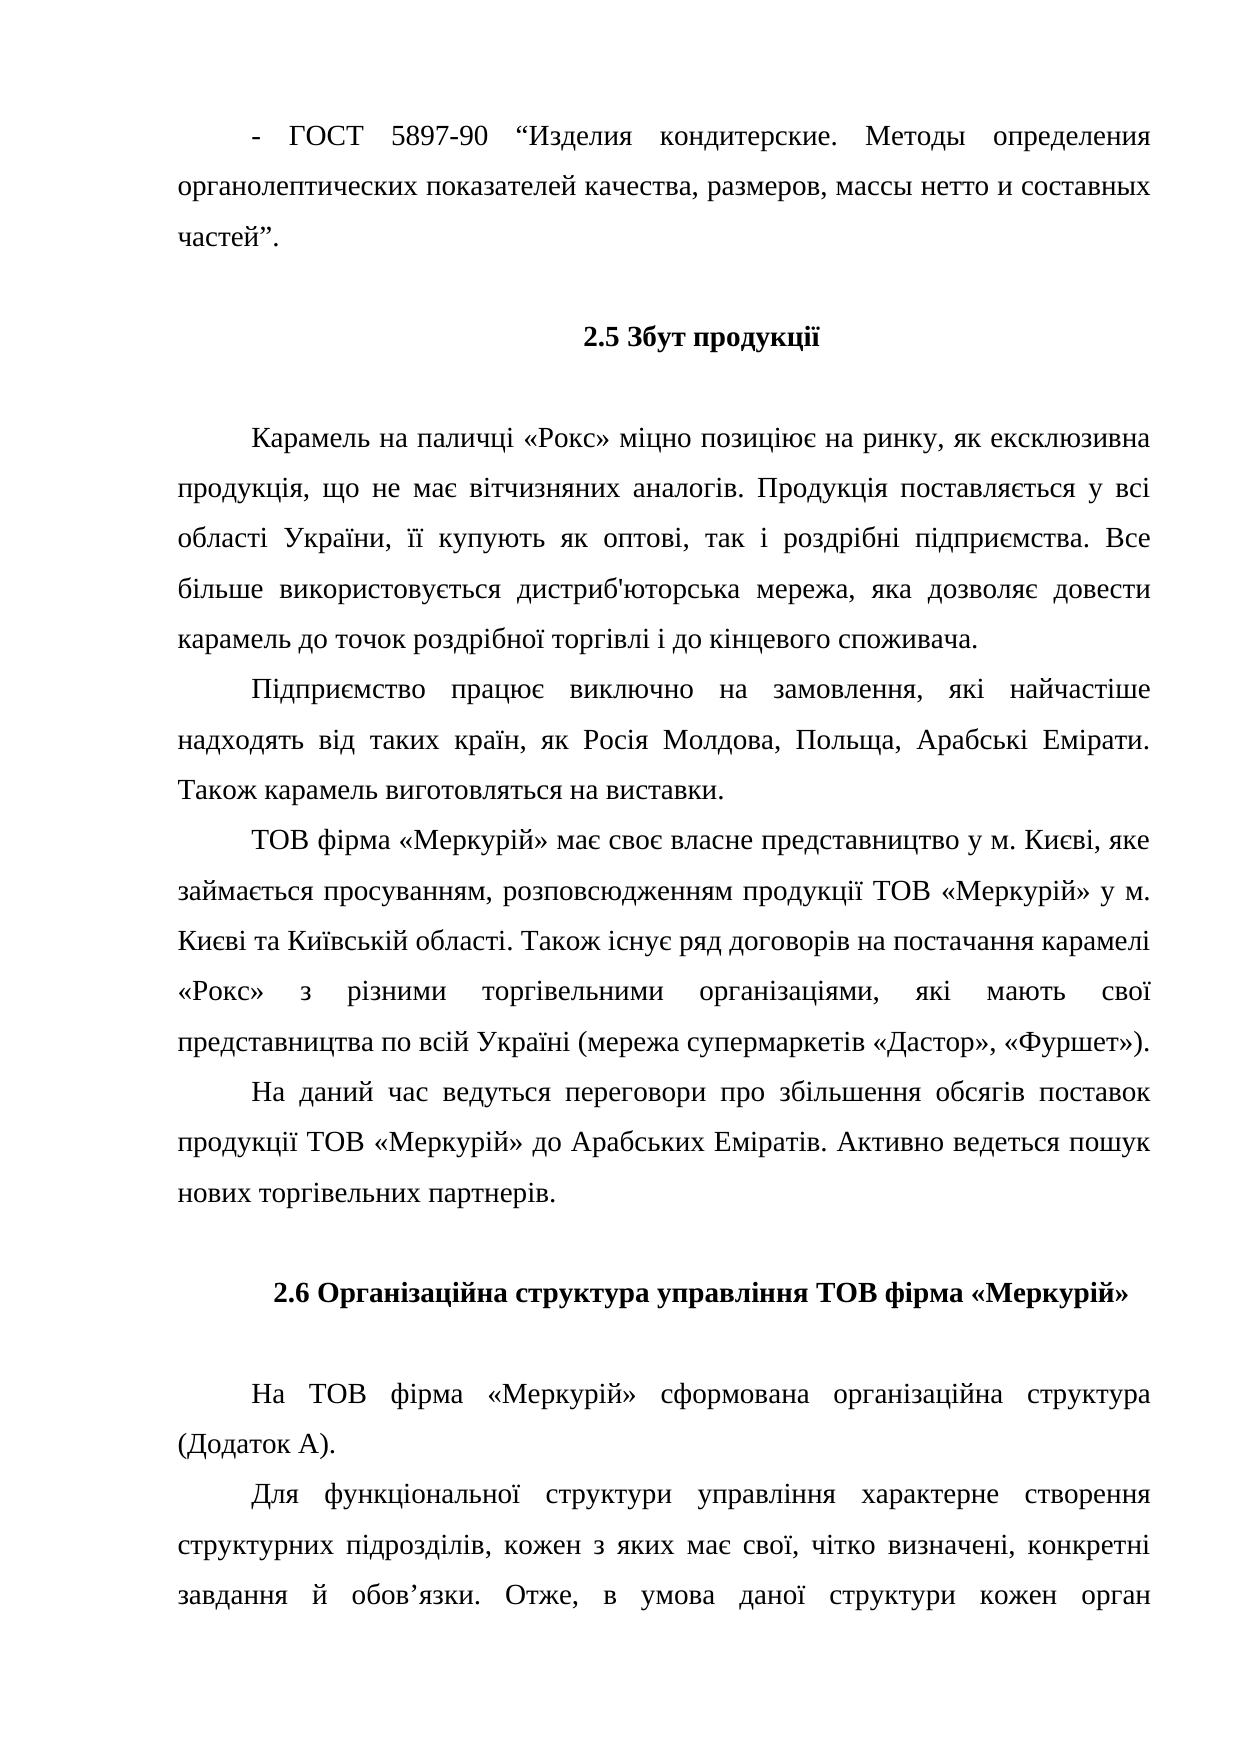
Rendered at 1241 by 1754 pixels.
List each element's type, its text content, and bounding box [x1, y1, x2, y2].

text 2.6 Організаційна структура управління ТОВ фірма «Меркурій» [177, 1275, 1152, 1309]
text Карамель на паличці «Рокс» міцно позиціює на ринку, як ексклюзивна продукція, що не має вітчизняних аналогів. Продукція поставляється у всі області України, її купують як оптові, так і роздрібні підприємства. Все більше використовується дистриб'юторська мережа, яка дозволяє довести карамель до точок роздрібної торгівлі і до кінцевого споживача. [177, 420, 1152, 655]
text ТОВ фірма «Меркурій» має своє власне представництво у м. Києві, яке займається просуванням, розповсюдженням продукції ТОВ «Меркурій» у м. Києві та Київській області. Також існує ряд договорів на постачання карамелі «Рокс» з різними торгівельними організаціями, які мають свої представництва по всій Україні (мережа супермаркетів «Дастор», «Фуршет»). [177, 822, 1152, 1057]
text Підприємство працює виключно на замовлення, які найчастіше надходять від таких країн, як Росія Молдова, Польща, Арабські Емірати. Також карамель виготовляться на виставки. [177, 672, 1152, 806]
list ГОСТ 5897-90 “Изделия кондитерские. Методы определения органолептических показателей качества, размеров, массы нетто и составных частей”. [177, 118, 1152, 252]
text На даний час ведуться переговори про збільшення обсягів поставок продукції ТОВ «Меркурій» до Арабських Еміратів. Активно ведеться пошук нових торгівельних партнерів. [177, 1074, 1152, 1208]
text На ТОВ фірма «Меркурій» сформована організаційна структура (Додаток А). [177, 1376, 1152, 1460]
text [177, 1477, 1152, 1611]
text 2.5 Збут продукції [177, 319, 1152, 353]
